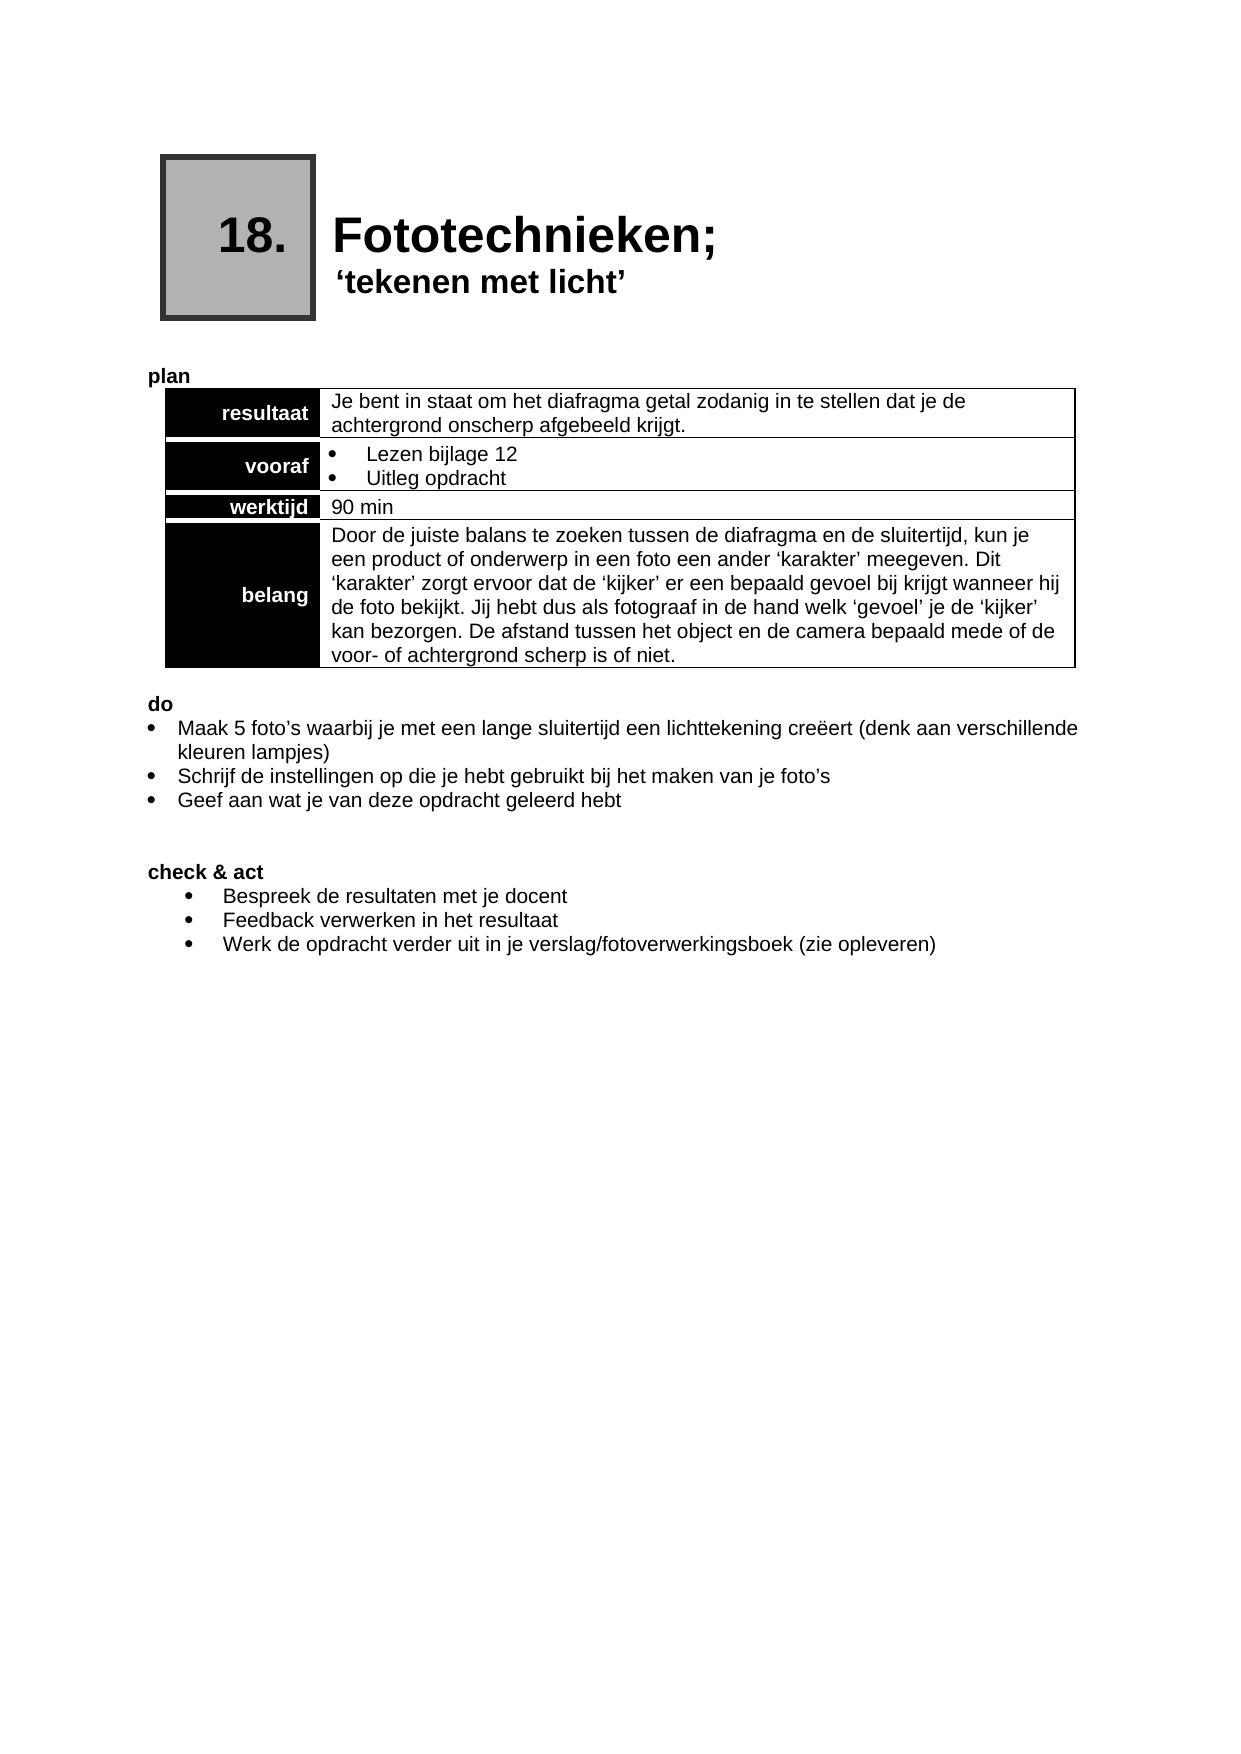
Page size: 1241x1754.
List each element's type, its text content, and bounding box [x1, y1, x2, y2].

list Bespreek de resultaten met je docent [185, 884, 1093, 908]
table_cell belang [166, 523, 320, 667]
text do [148, 692, 1093, 716]
list Maak 5 foto’s waarbij je met een lange sluitertijd een lichttekening creëert (denk aan verschillende kleuren lampjes) [148, 716, 1093, 764]
list Feedback verwerken in het resultaat [185, 908, 1093, 932]
table_header Je bent in staat om het diafragma getal zodanig in te stellen dat je de achtergrond onscherp afgebeeld krijgt. [320, 389, 1074, 437]
table_cell vooraf [166, 442, 320, 490]
list Geef aan wat je van deze opdracht geleerd hebt [148, 788, 1093, 812]
text plan [148, 364, 1093, 388]
table_cell Door de juiste balans te zoeken tussen de diafragma en de sluitertijd, kun je een product of onderwerp in een foto een ander ‘karakter’ meegeven. Dit ‘karakter’ zorgt ervoor dat de ‘kijker’ er een bepaald gevoel bij krijgt wanneer hij de foto bekijkt. Jij hebt dus als fotograaf in de hand welk ‘gevoel’ je de ‘kijker’ kan bezorgen. De afstand tussen het object en de camera bepaald mede of de voor- of achtergrond scherp is of niet. [320, 520, 1074, 667]
list Schrijf de instellingen op die je hebt gebruikt bij het maken van je foto’s [148, 764, 1093, 788]
table_cell 90 min [320, 491, 1074, 518]
table_header 18. Fototechnieken; ‘tekenen met licht’ [148, 148, 1070, 331]
table_cell Lezen bijlage 12 Uitleg opdracht [320, 438, 1074, 490]
text check & act [148, 860, 1093, 884]
table_header resultaat [166, 389, 320, 437]
table_cell werktijd [166, 495, 320, 518]
list Werk de opdracht verder uit in je verslag/fotoverwerkingsboek (zie opleveren) [185, 932, 1093, 956]
